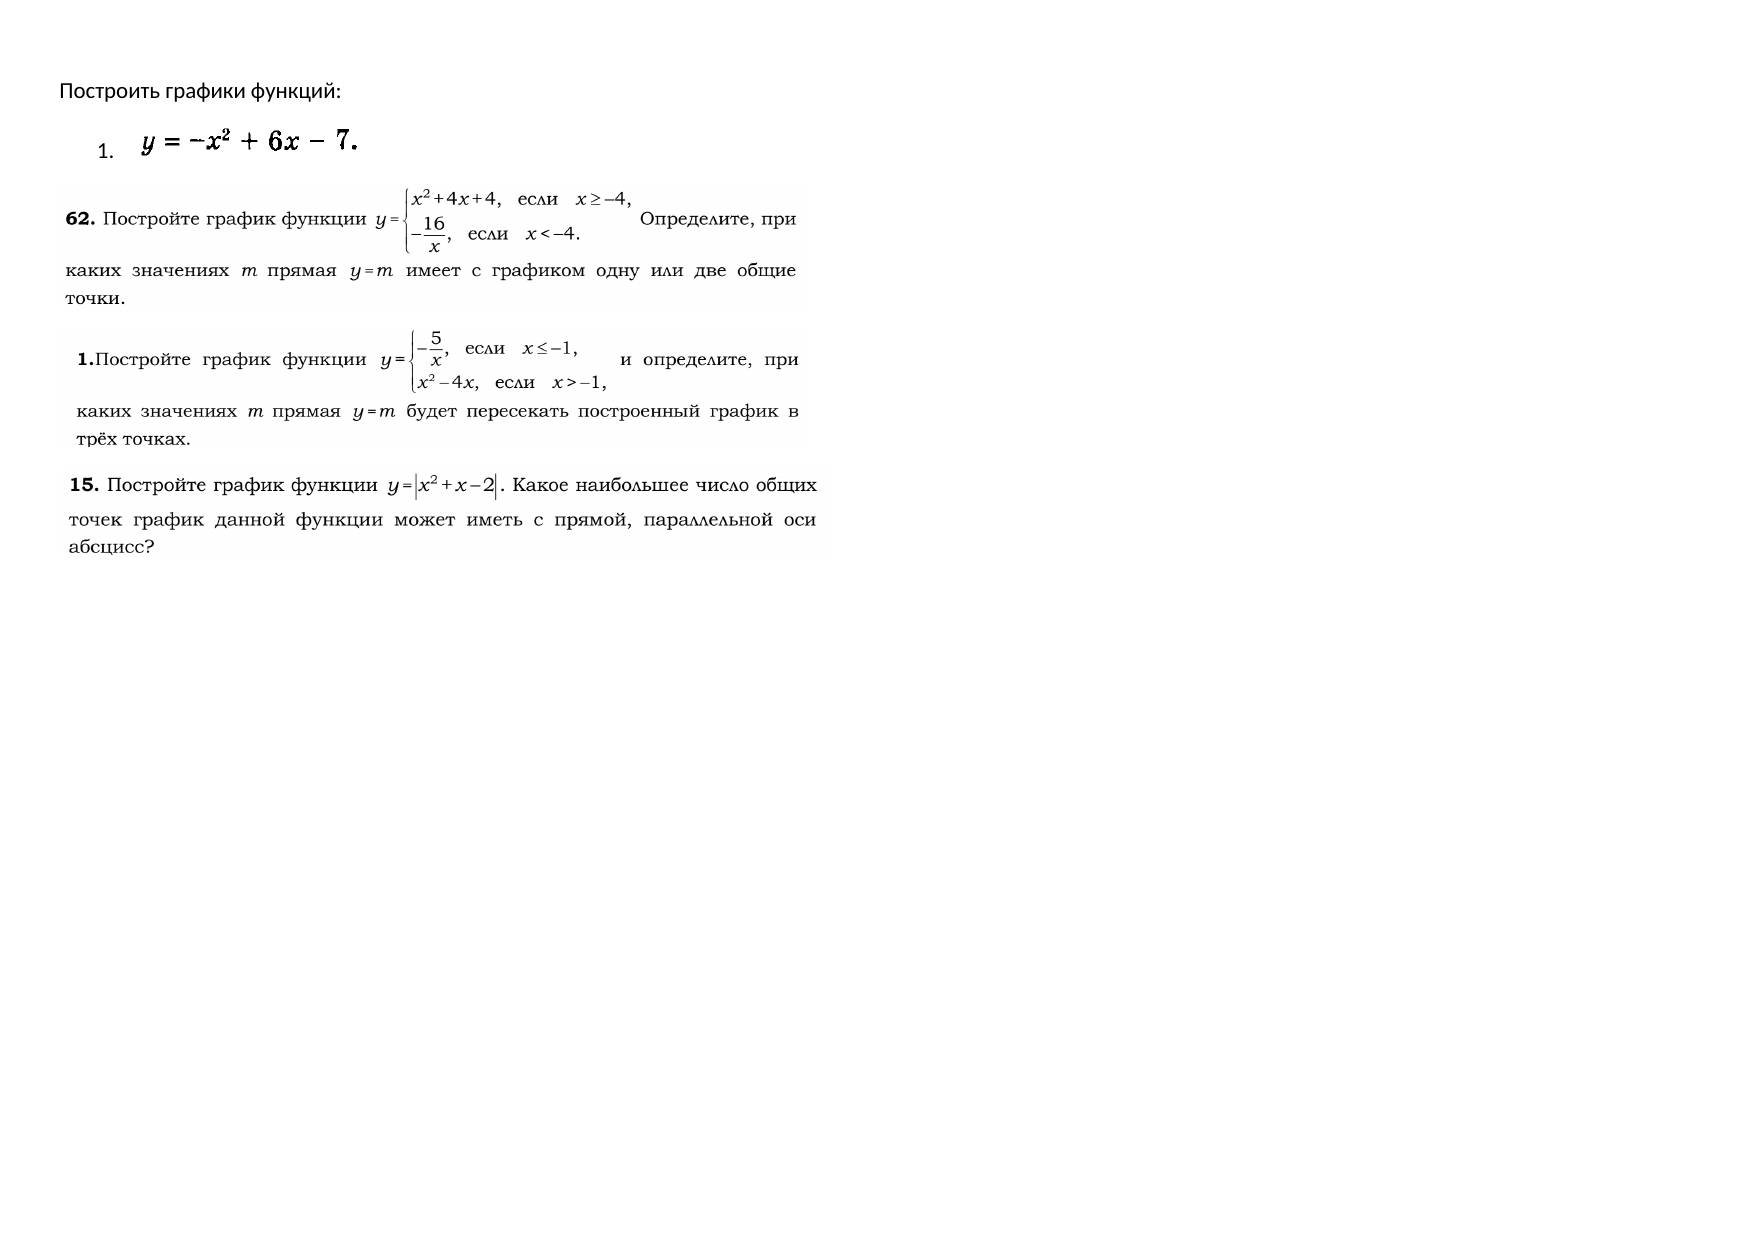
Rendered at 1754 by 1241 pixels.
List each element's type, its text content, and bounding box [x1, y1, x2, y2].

text Построить графики функций: [59, 76, 811, 104]
picture [59, 182, 811, 308]
picture [59, 466, 836, 557]
picture [59, 326, 811, 447]
